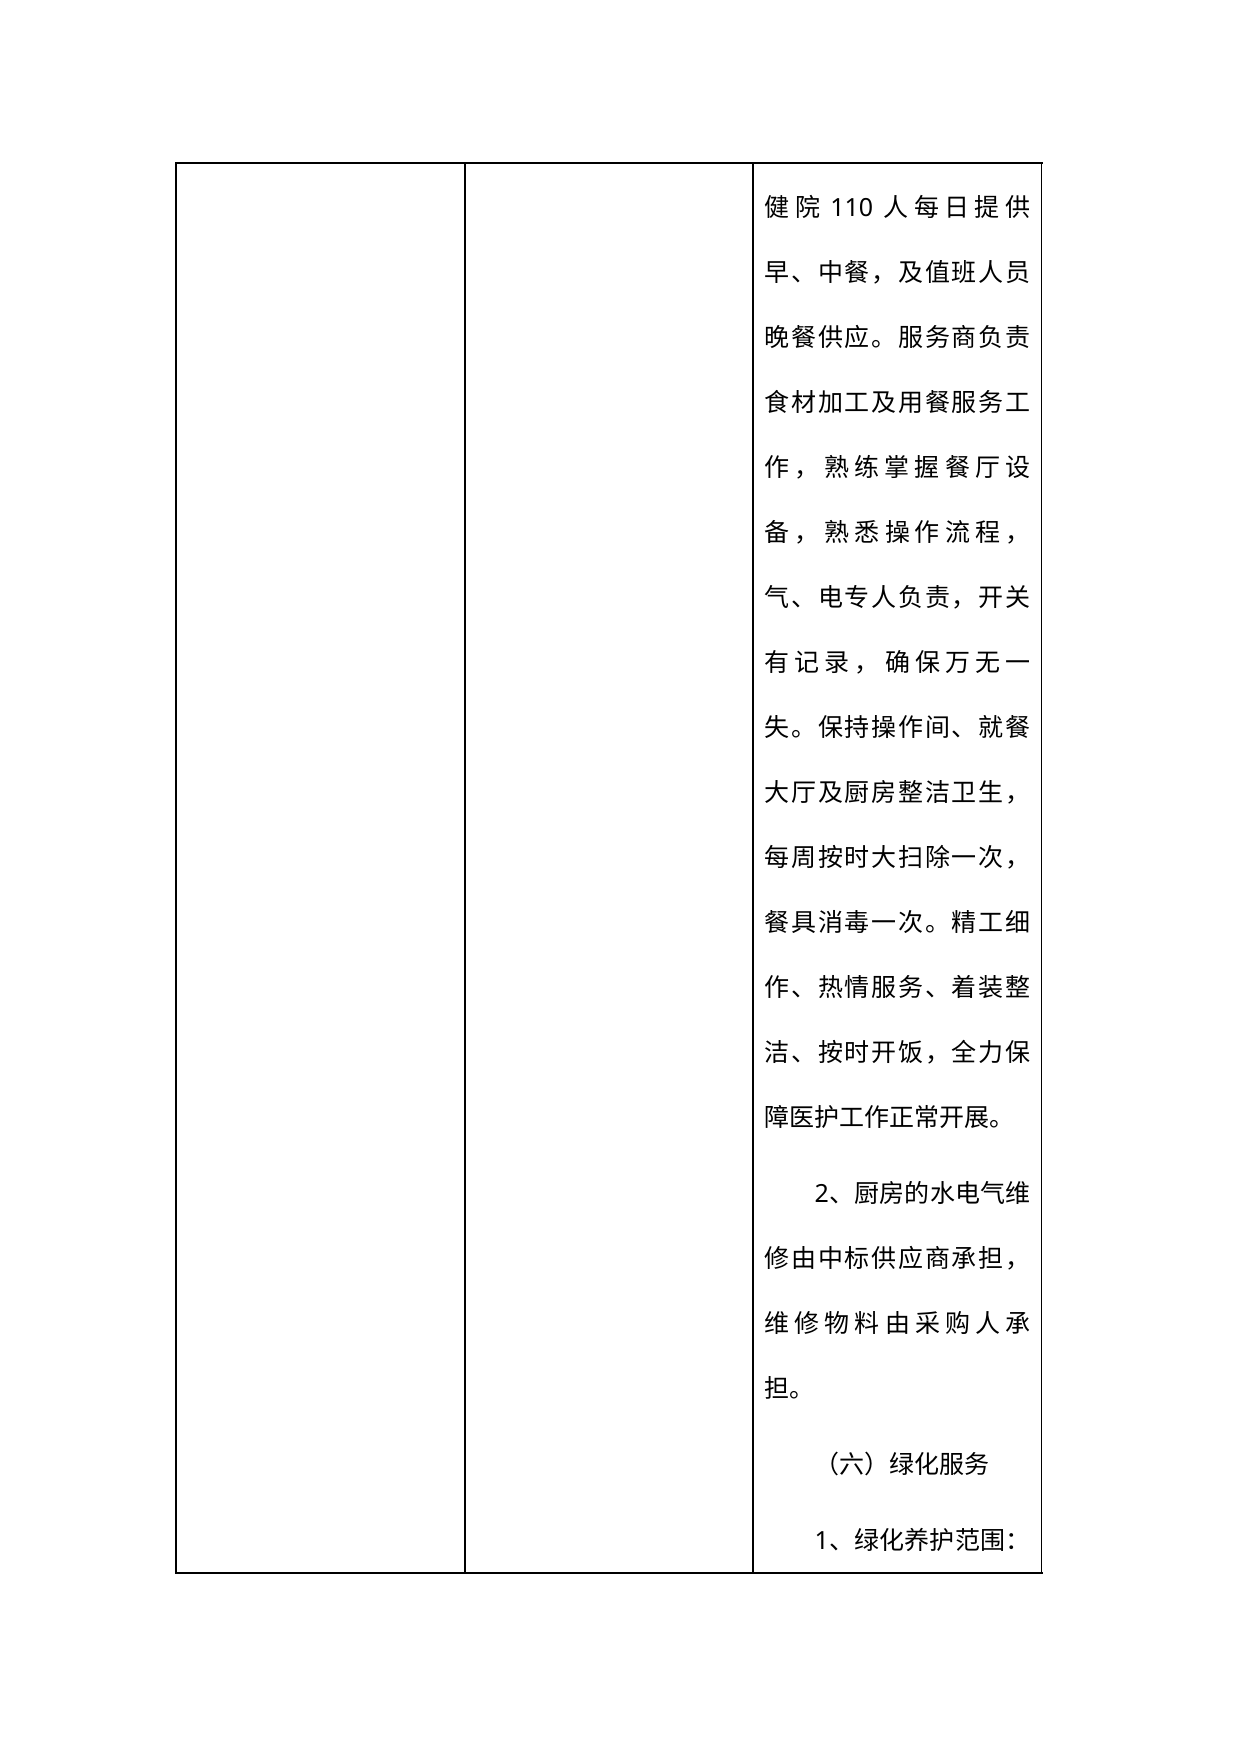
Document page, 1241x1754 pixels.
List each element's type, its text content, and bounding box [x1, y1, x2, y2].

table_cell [754, 164, 1041, 1572]
table_cell [466, 164, 752, 1572]
table_cell 1 [177, 164, 464, 1572]
